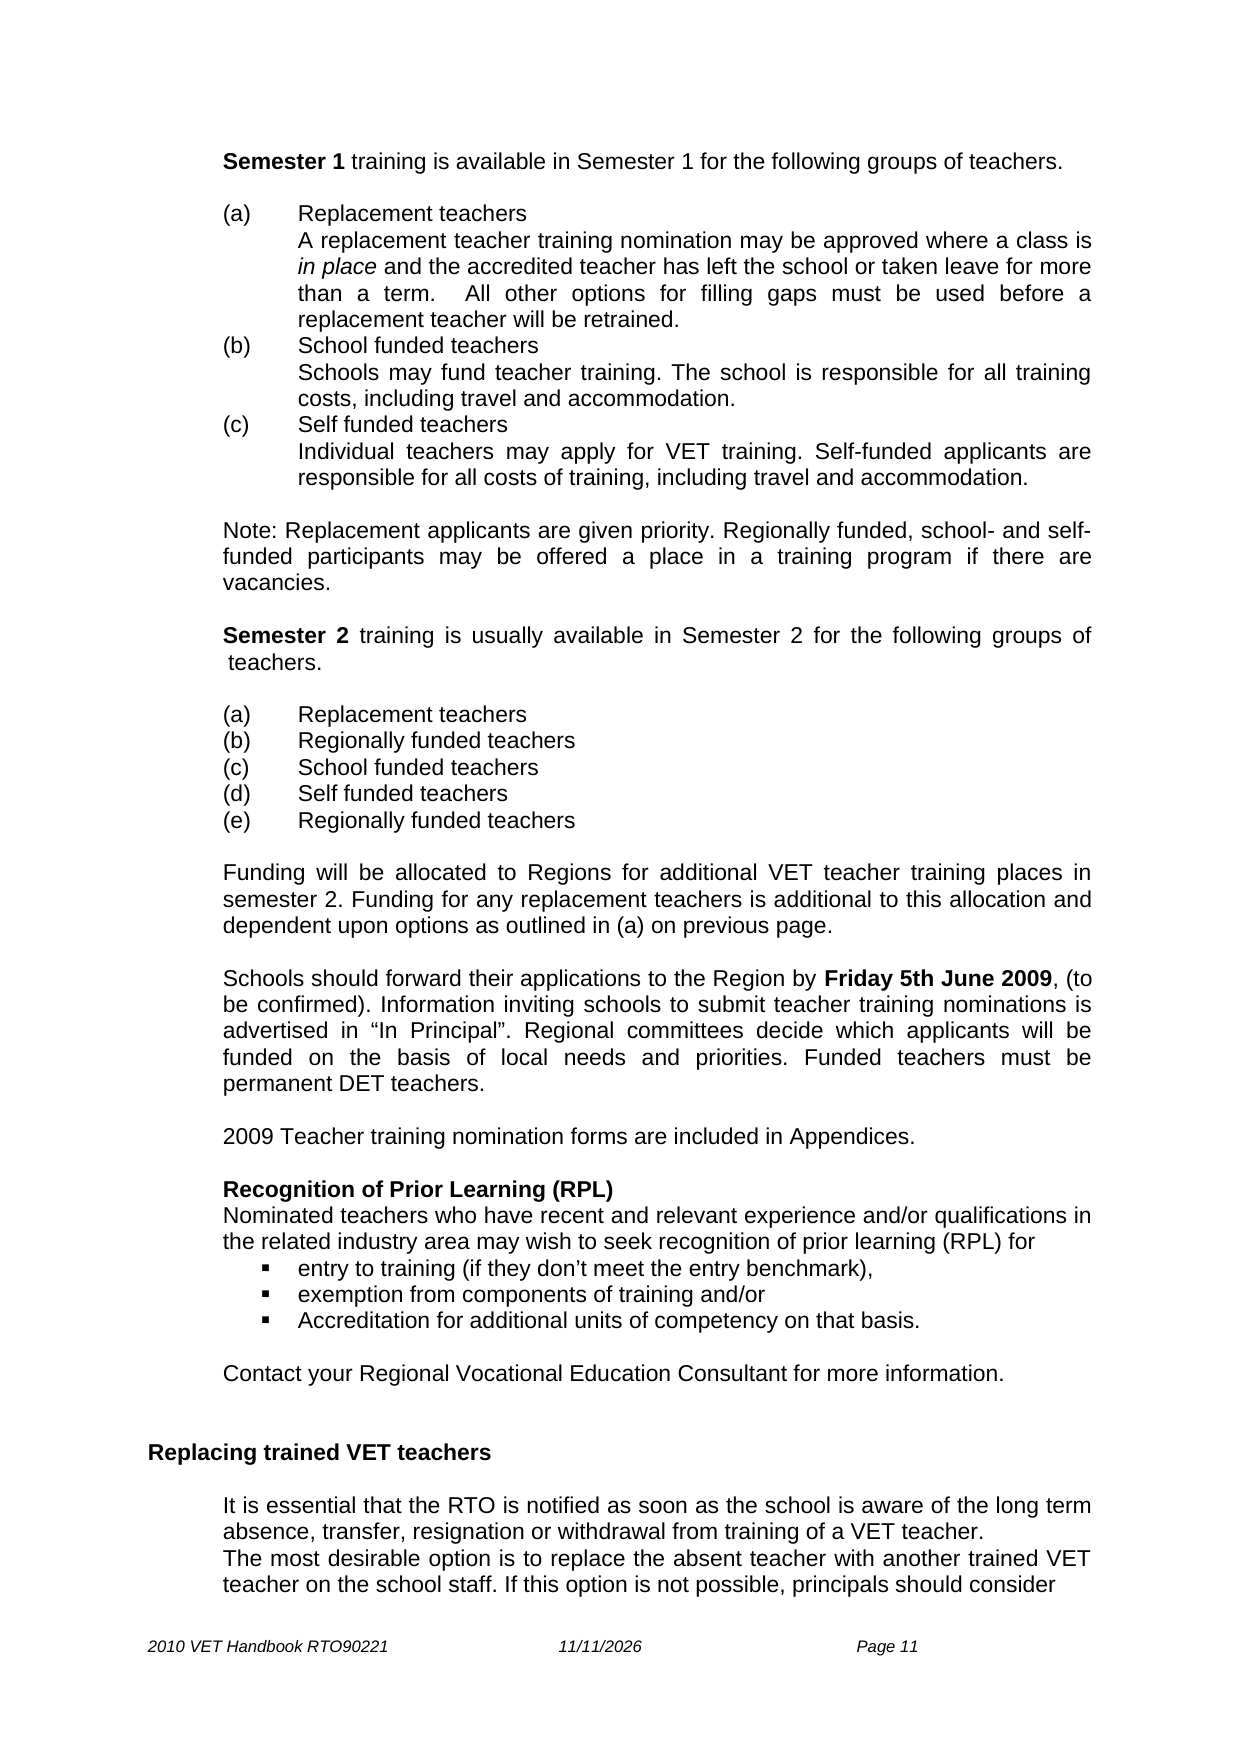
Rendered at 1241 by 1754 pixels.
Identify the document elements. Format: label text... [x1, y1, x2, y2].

text (c) School funded teachers [148, 754, 1092, 780]
text Schools should forward their applications to the Region by Friday 5th June 2009, (to be confirmed). Information inviting schools to submit teacher training nominations is advertised in “In Principal”. Regional committees decide which applicants will be funded on the basis of local needs and priorities. Funded teachers must be permanent DET teachers. [223, 965, 1092, 1096]
text (a) Replacement teachers [148, 200, 1092, 227]
text (a) Replacement teachers [148, 701, 1092, 727]
list entry to training (if they don’t meet the entry benchmark), [260, 1254, 1092, 1281]
text The most desirable option is to replace the absent teacher with another trained VET teacher on the school staff. If this option is not possible, principals should consider [223, 1544, 1092, 1597]
text 2009 Teacher training nomination forms are included in Appendices. [148, 1123, 1092, 1149]
text Recognition of Prior Learning (RPL) [148, 1176, 1092, 1202]
list Accreditation for additional units of competency on that basis. [260, 1307, 1092, 1334]
text Contact your Regional Vocational Education Consultant for more information. [223, 1360, 1092, 1386]
text (b) Regionally funded teachers [148, 727, 1092, 754]
list exemption from components of training and/or [260, 1281, 1092, 1307]
text (c) Self funded teachers [148, 411, 1092, 438]
text (e) Regionally funded teachers [148, 807, 1092, 833]
text Semester 1 training is available in Semester 1 for the following groups of teachers. [148, 148, 1092, 174]
text Semester 2 training is usually available in Semester 2 for the following groups of teachers. [223, 622, 1092, 675]
text Funding will be allocated to Regions for additional VET teacher training places in semester 2. Funding for any replacement teachers is additional to this allocation and dependent upon options as outlined in (a) on previous page. [223, 859, 1092, 938]
text Replacing trained VET teachers [148, 1439, 1092, 1465]
text A replacement teacher training nomination may be approved where a class is in place and the accredited teacher has left the school or taken leave for more than a term. All other options for filling gaps must be used before a replacement teacher will be retrained. [239, 227, 1092, 332]
text It is essential that the RTO is notified as soon as the school is aware of the long term absence, transfer, resignation or withdrawal from training of a VET teacher. [223, 1492, 1092, 1544]
text Schools may fund teacher training. The school is responsible for all training costs, including travel and accommodation. [239, 358, 1092, 411]
text (d) Self funded teachers [148, 780, 1092, 807]
text Note: Replacement applicants are given priority. Regionally funded, school- and self-funded participants may be offered a place in a training program if there are vacancies. [223, 517, 1092, 596]
text Individual teachers may apply for VET training. Self-funded applicants are responsible for all costs of training, including travel and accommodation. [239, 438, 1092, 490]
text (b) School funded teachers [148, 332, 1092, 358]
text Nominated teachers who have recent and relevant experience and/or qualifications in the related industry area may wish to seek recognition of prior learning (RPL) for [223, 1202, 1092, 1254]
